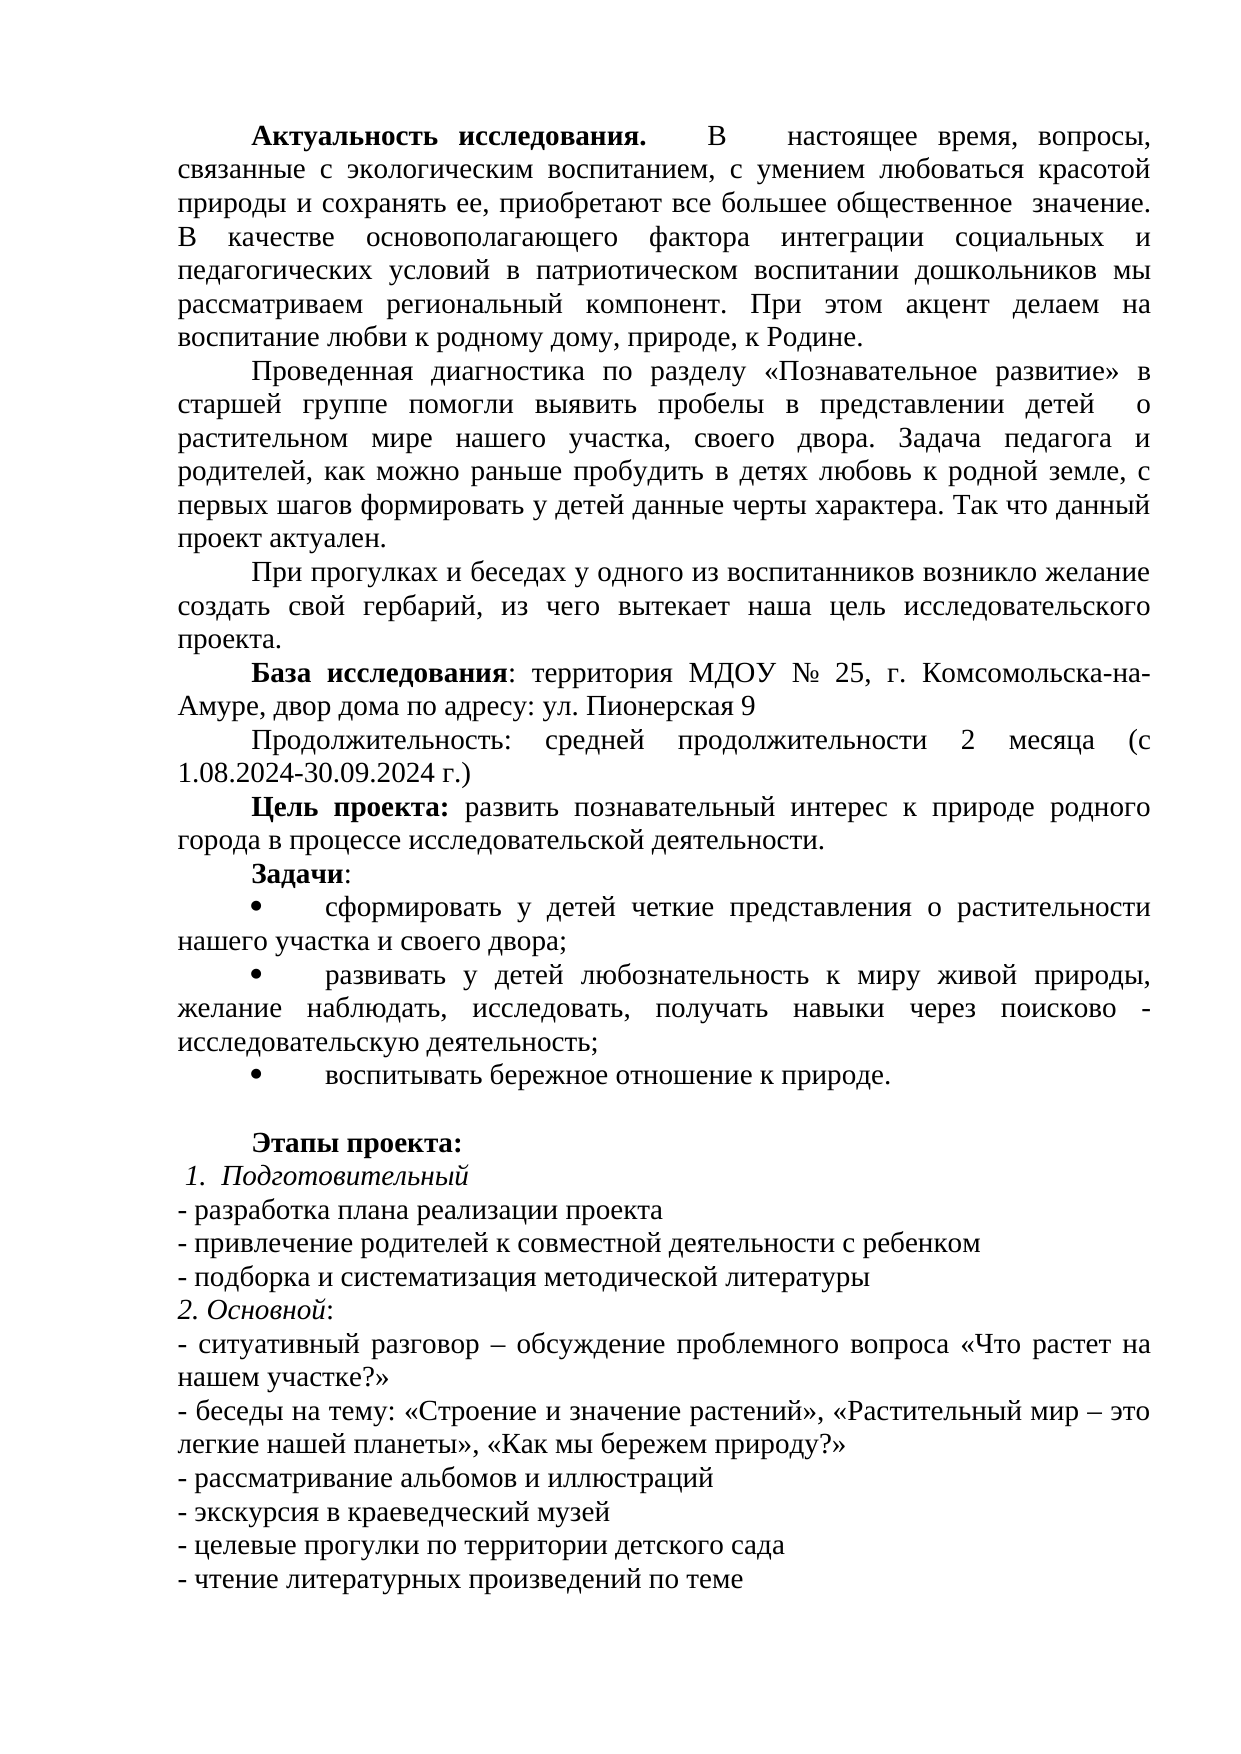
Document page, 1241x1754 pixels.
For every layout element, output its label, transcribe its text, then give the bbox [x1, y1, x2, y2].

list воспитывать бережное отношение к природе. [177, 1057, 1152, 1091]
text - беседы на тему: «Строение и значение растений», «Растительный мир – это легкие нашей планеты», «Как мы бережем природу?» [177, 1393, 1152, 1460]
text 1. Подготовительный [177, 1158, 1152, 1192]
text - подборка и систематизация методической литературы [177, 1259, 1152, 1292]
text 2. Основной: [177, 1292, 1152, 1326]
text Этапы проекта: [177, 1125, 1152, 1158]
text Задачи: [177, 856, 1152, 889]
text - экскурсия в краеведческий музей [177, 1494, 1152, 1527]
list развивать у детей любознательность к миру живой природы, желание наблюдать, исследовать, получать навыки через поисково - исследовательскую деятельность; [177, 957, 1152, 1057]
text Актуальность исследования. В настоящее время, вопросы, связанные с экологическим воспитанием, с умением любоваться красотой природы и сохранять ее, приобретают все большее общественное значение. В качестве основополагающего фактора интеграции социальных и педагогических условий в патриотическом воспитании дошкольников мы рассматриваем региональный компонент. При этом акцент делаем на воспитание любви к родному дому, природе, к Родине. [177, 118, 1152, 353]
text Проведенная диагностика по разделу «Познавательное развитие» в старшей группе помогли выявить пробелы в представлении детей о растительном мире нашего участка, своего двора. Задача педагога и родителей, как можно раньше пробудить в детях любовь к родной земле, с первых шагов формировать у детей данные черты характера. Так что данный проект актуален. [177, 353, 1152, 554]
list сформировать у детей четкие представления о растительности нашего участка и своего двора; [177, 889, 1152, 957]
text База исследования: территория МДОУ № 25, г. Комсомольска-на-Амуре, двор дома по адресу: ул. Пионерская 9 [177, 655, 1152, 722]
text Цель проекта: развить познавательный интерес к природе родного города в процессе исследовательской деятельности. [177, 789, 1152, 856]
text - целевые прогулки по территории детского сада [177, 1527, 1152, 1561]
text - ситуативный разговор – обсуждение проблемного вопроса «Что растет на нашем участке?» [177, 1326, 1152, 1393]
text - привлечение родителей к совместной деятельности с ребенком [177, 1225, 1152, 1259]
text - рассматривание альбомов и иллюстраций [177, 1460, 1152, 1494]
text - чтение литературных произведений по теме [177, 1561, 1152, 1594]
text При прогулках и беседах у одного из воспитанников возникло желание создать свой гербарий, из чего вытекает наша цель исследовательского проекта. [177, 554, 1152, 655]
text - разработка плана реализации проекта [177, 1192, 1152, 1225]
text Продолжительность: средней продолжительности 2 месяца (с 1.08.2024-30.09.2024 г.) [177, 722, 1152, 789]
